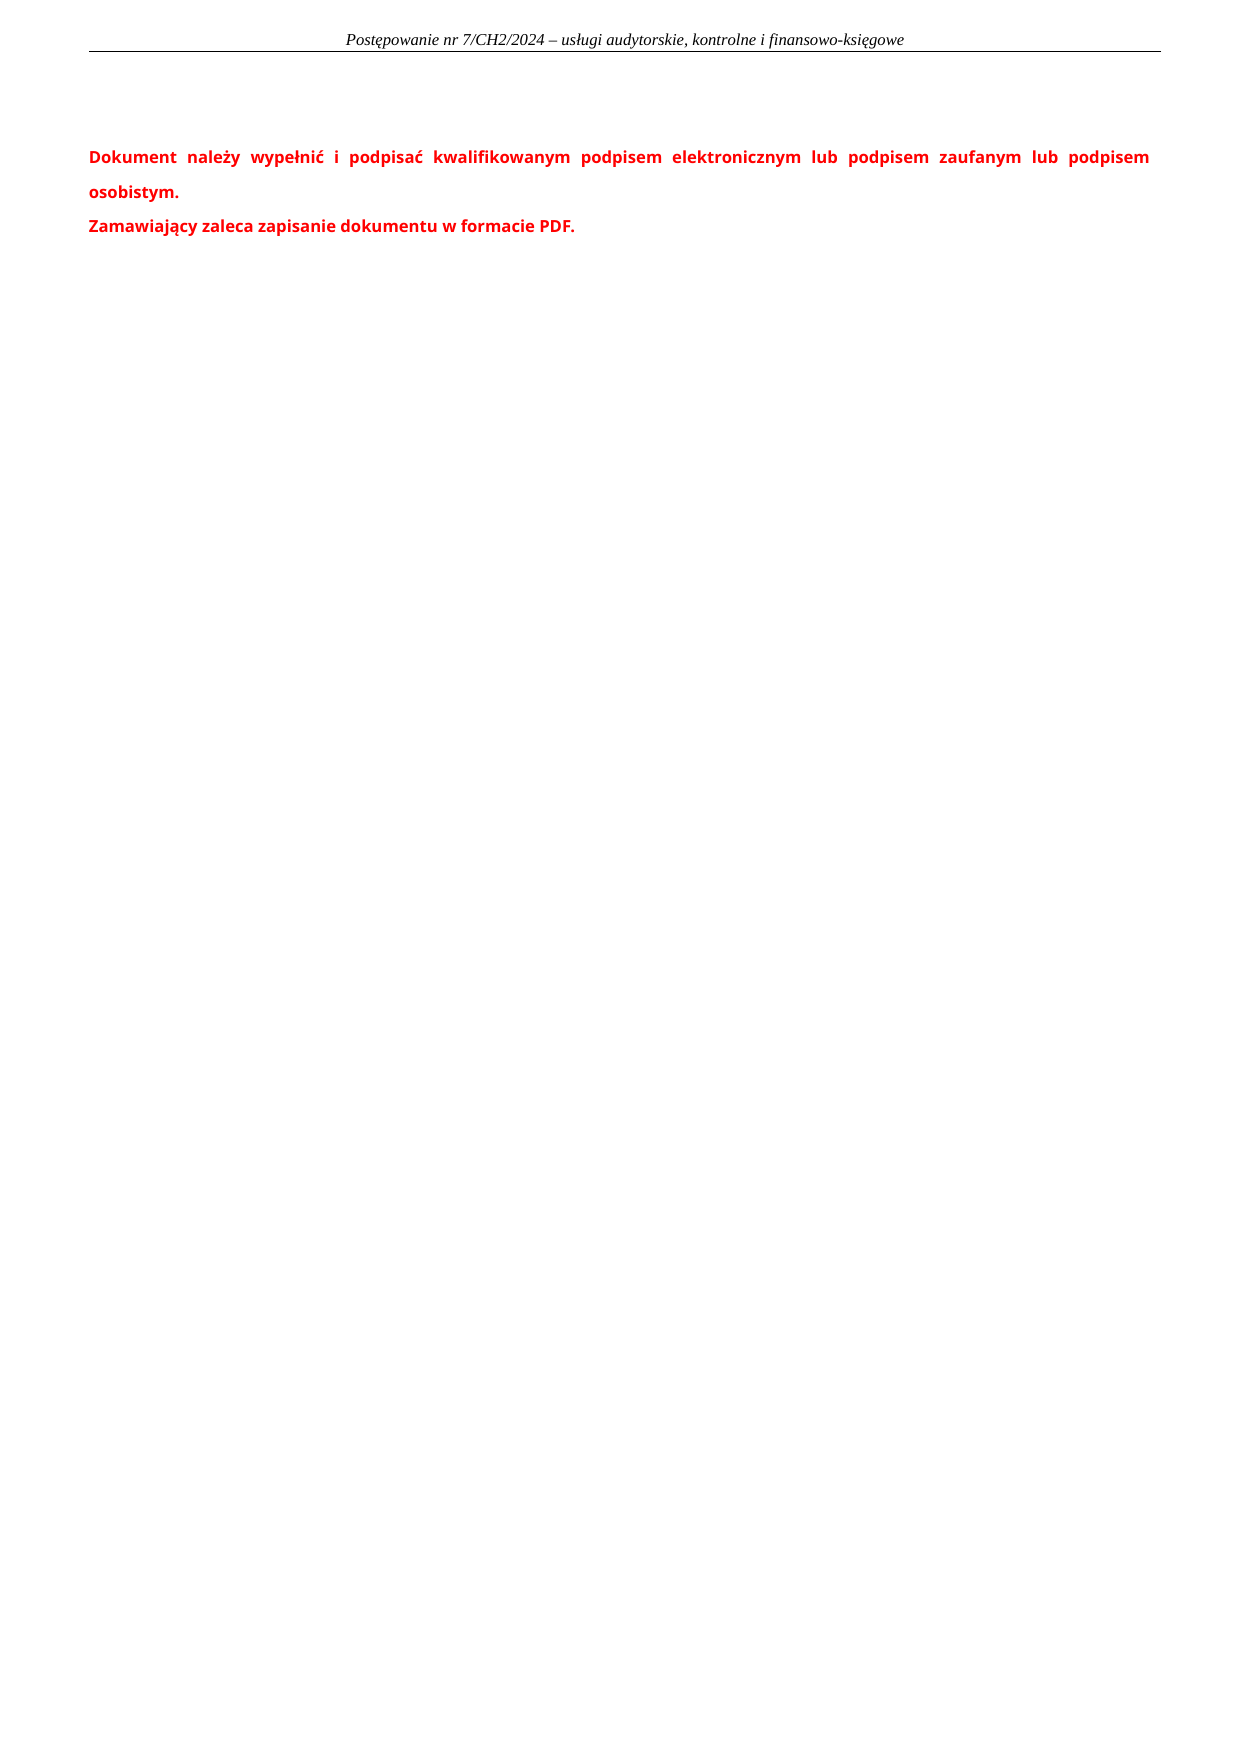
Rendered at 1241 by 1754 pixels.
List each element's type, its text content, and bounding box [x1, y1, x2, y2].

text Zamawiający zaleca zapisanie dokumentu w formacie PDF. [89, 214, 1152, 237]
text Dokument należy wypełnić i podpisać kwalifikowanym podpisem elektronicznym lub podpisem zaufanym lub podpisem osobistym. [89, 146, 1152, 203]
